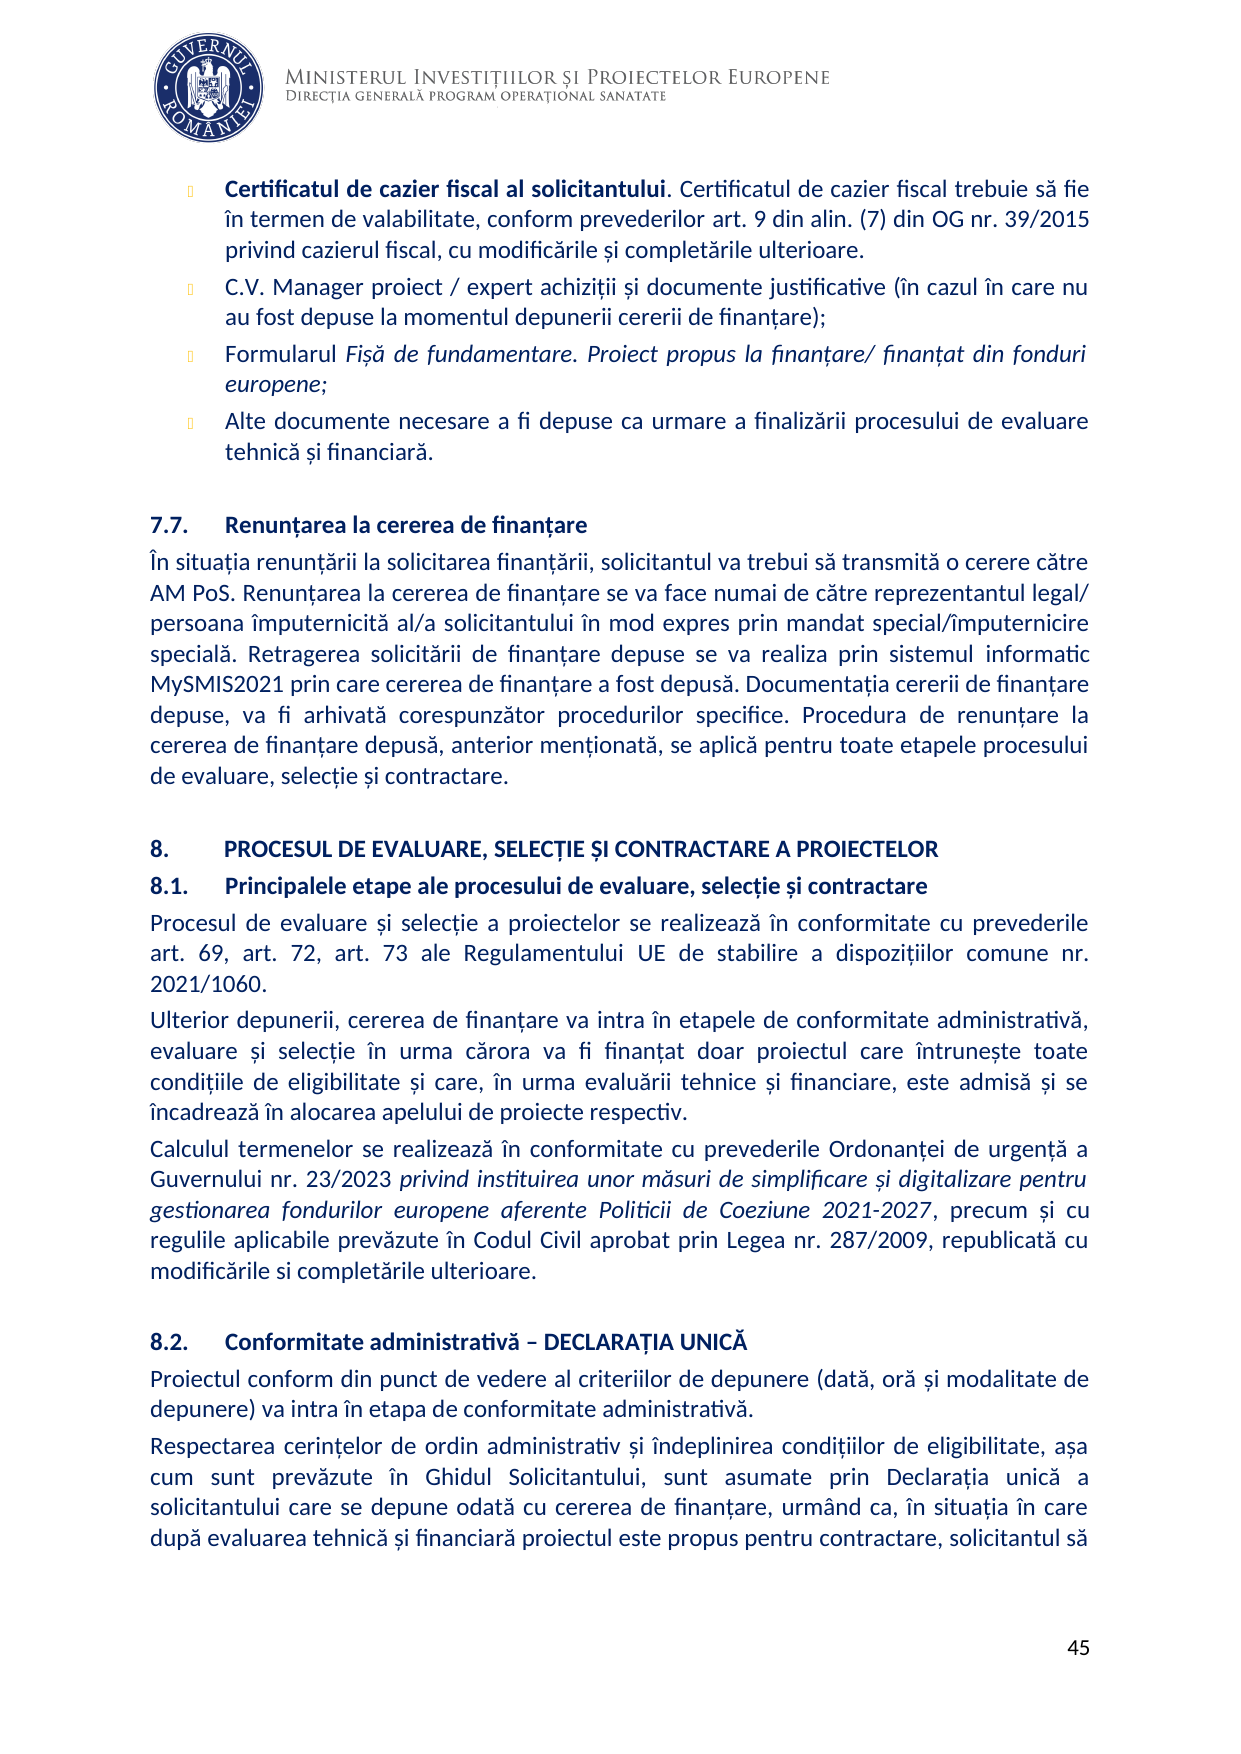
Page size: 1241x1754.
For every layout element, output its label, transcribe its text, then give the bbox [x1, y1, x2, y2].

list Formularul Fișă de fundamentare. Proiect propus la finanțare/ finanțat din fonduri europene; [187, 338, 1090, 399]
list C.V. Manager proiect / expert achiziții și documente justificative (în cazul în care nu au fost depuse la momentul depunerii cererii de finanțare); [187, 271, 1090, 332]
list Certificatul de cazier fiscal al solicitantului. Certificatul de cazier fiscal trebuie să fie în termen de valabilitate, conform prevederilor art. 9 din alin. (7) din OG nr. 39/2015 privind cazierul fiscal, cu modificările și completările ulterioare. [187, 173, 1090, 264]
list Conformitate administrativă – DECLARAȚIA UNICĂ [150, 1326, 1090, 1357]
text Calculul termenelor se realizează în conformitate cu prevederile Ordonanței de urgență a Guvernului nr. 23/2023 privind instituirea unor măsuri de simplificare și digitalizare pentru gestionarea fondurilor europene aferente Politicii de Coeziune 2021-2027, precum și cu regulile aplicabile prevăzute în Codul Civil aprobat prin Legea nr. 287/2009, republicată cu modificările si completările ulterioare. [150, 1133, 1090, 1286]
text În situația renunțării la solicitarea finanțării, solicitantul va trebui să transmită o cerere către AM PoS. Renunțarea la cererea de finanțare se va face numai de către reprezentantul legal/ persoana împuternicită al/a solicitantului în mod expres prin mandat special/împuternicire specială. Retragerea solicitării de finanțare depuse se va realiza prin sistemul informatic MySMIS2021 prin care cererea de finanțare a fost depusă. Documentația cererii de finanțare depuse, va fi arhivată corespunzător procedurilor specifice. Procedura de renunțare la cererea de finanțare depusă, anterior menționată, se aplică pentru toate etapele procesului de evaluare, selecție și contractare. [150, 546, 1090, 790]
picture [150, 29, 854, 145]
text Proiectul conform din punct de vedere al criteriilor de depunere (dată, oră şi modalitate de depunere) va intra în etapa de conformitate administrativă. [150, 1363, 1090, 1424]
list Alte documente necesare a fi depuse ca urmare a finalizării procesului de evaluare tehnică și financiară. [187, 405, 1090, 466]
list Principalele etape ale procesului de evaluare, selecție și contractare [150, 870, 1090, 901]
list Renunțarea la cererea de finanțare [150, 509, 1090, 540]
text Ulterior depunerii, cererea de finanțare va intra în etapele de conformitate administrativă, evaluare și selecție în urma cărora va fi finanțat doar proiectul care întrunește toate condițiile de eligibilitate și care, în urma evaluării tehnice și financiare, este admisă și se încadrează în alocarea apelului de proiecte respectiv. [150, 1005, 1090, 1127]
text Procesul de evaluare și selecție a proiectelor se realizează în conformitate cu prevederile art. 69, art. 72, art. 73 ale Regulamentului UE de stabilire a dispozițiilor comune nr. 2021/1060. [150, 907, 1090, 998]
list PROCESUL DE EVALUARE, SELECȚIE ȘI CONTRACTARE A PROIECTELOR [150, 833, 1090, 864]
